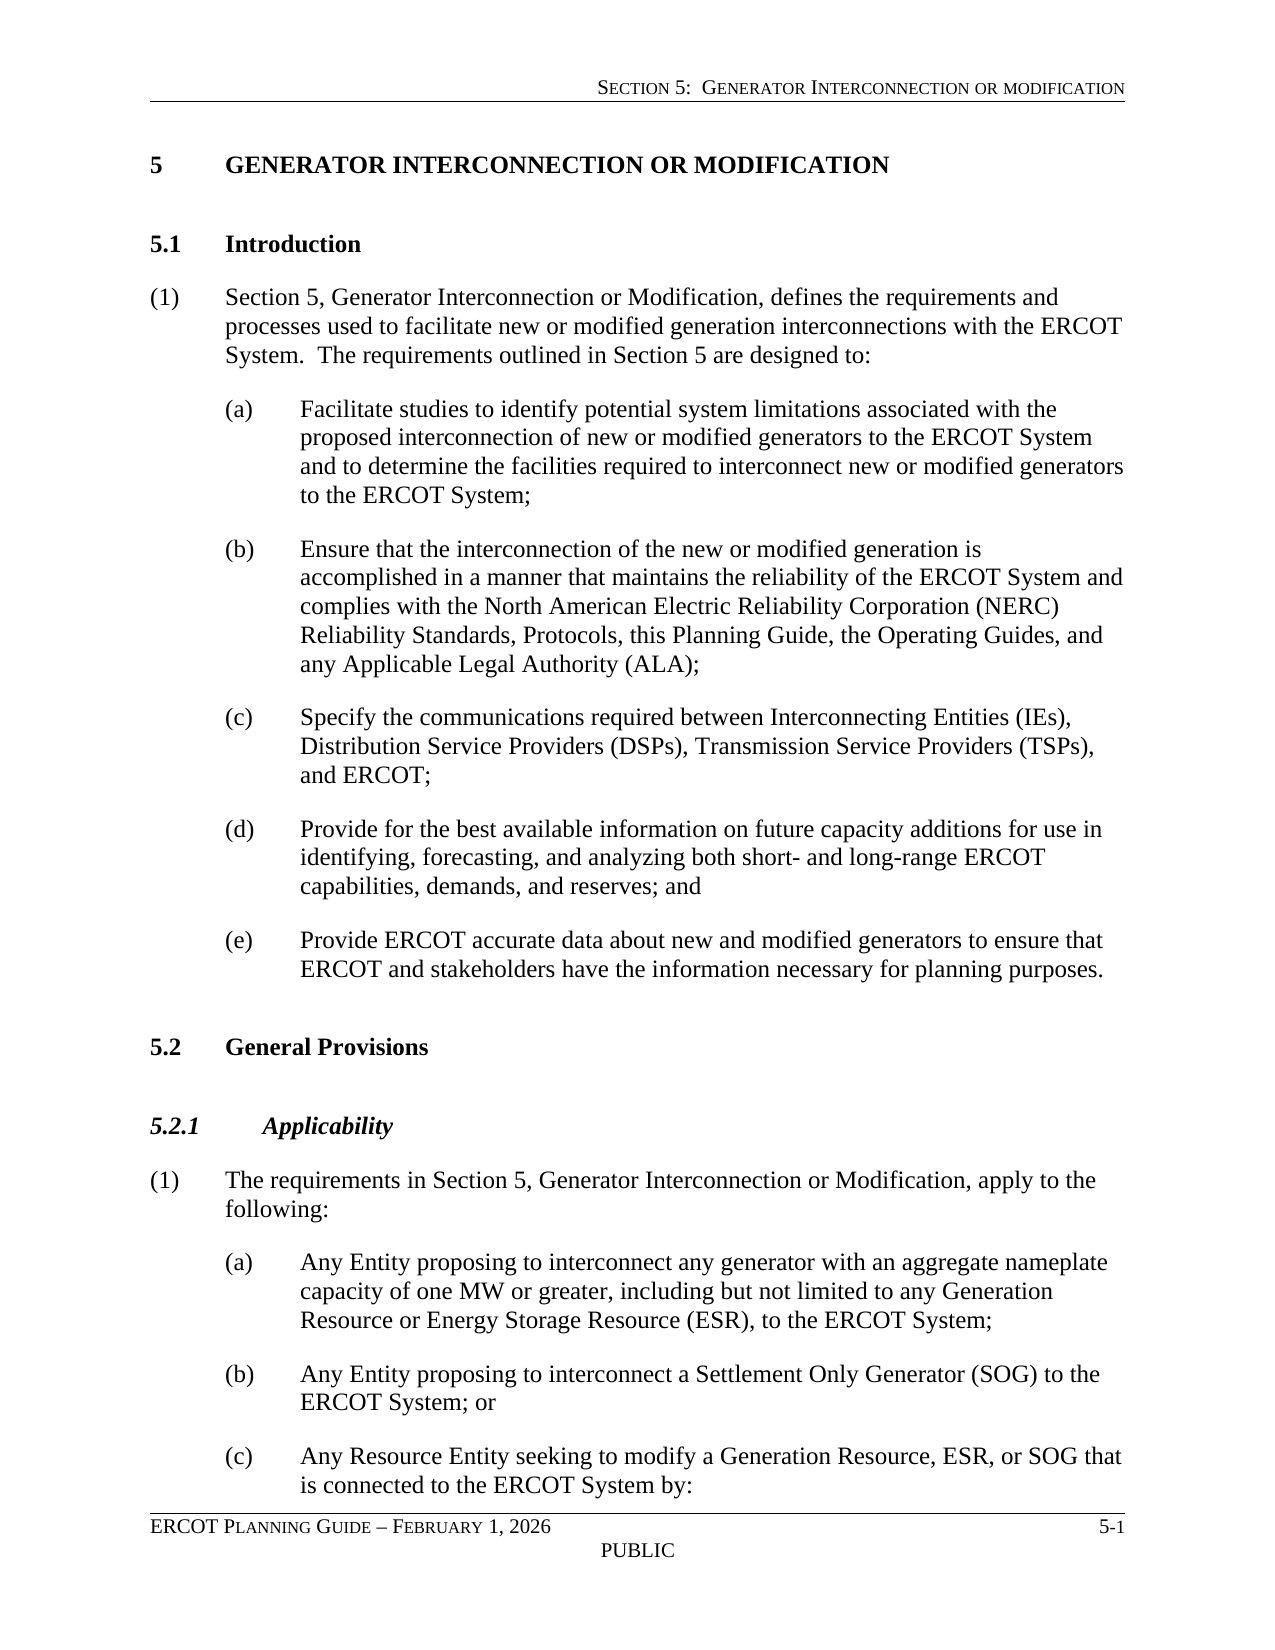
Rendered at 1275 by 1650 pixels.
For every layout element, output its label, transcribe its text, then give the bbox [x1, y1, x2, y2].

text 5.1 Introduction [150, 229, 1125, 257]
text 5.2 General Provisions [150, 1032, 1125, 1061]
list (b) Ensure that the interconnection of the new or modified generation is accomplished in a manner that maintains the reliability of the ERCOT System and complies with the North American Electric Reliability Corporation (NERC) Reliability Standards, Protocols, this Planning Guide, the Operating Guides, and any Applicable Legal Authority (ALA); [225, 534, 1125, 677]
list (c) Specify the communications required between Interconnecting Entities (IEs), Distribution Service Providers (DSPs), Transmission Service Providers (TSPs), and ERCOT; [225, 702, 1125, 789]
text (1) Section 5, Generator Interconnection or Modification, defines the requirements and processes used to facilitate new or modified generation interconnections with the ERCOT System. The requirements outlined in Section 5 are designed to: [150, 282, 1125, 369]
text (c) Any Resource Entity seeking to modify a Generation Resource, ESR, or SOG that is connected to the ERCOT System by: [225, 1441, 1125, 1499]
text (a) Any Entity proposing to interconnect any generator with an aggregate nameplate capacity of one MW or greater, including but not limited to any Generation Resource or Energy Storage Resource (ESR), to the ERCOT System; [225, 1247, 1125, 1334]
text (1) The requirements in Section 5, Generator Interconnection or Modification, apply to the following: [150, 1165, 1125, 1222]
text (b) Any Entity proposing to interconnect a Settlement Only Generator (SOG) to the ERCOT System; or [225, 1359, 1125, 1416]
list (a) Facilitate studies to identify potential system limitations associated with the proposed interconnection of new or modified generators to the ERCOT System and to determine the facilities required to interconnect new or modified generators to the ERCOT System; [225, 394, 1125, 509]
list (e) Provide ERCOT accurate data about new and modified generators to ensure that ERCOT and stakeholders have the information necessary for planning purposes. [225, 925, 1125, 982]
list (d) Provide for the best available information on future capacity additions for use in identifying, forecasting, and analyzing both short- and long-range ERCOT capabilities, demands, and reserves; and [225, 814, 1125, 900]
subtitle 5 GenErator INTERCONNECTION or Modification [150, 150, 1125, 179]
text 5.2.1 Applicability [150, 1111, 1125, 1140]
